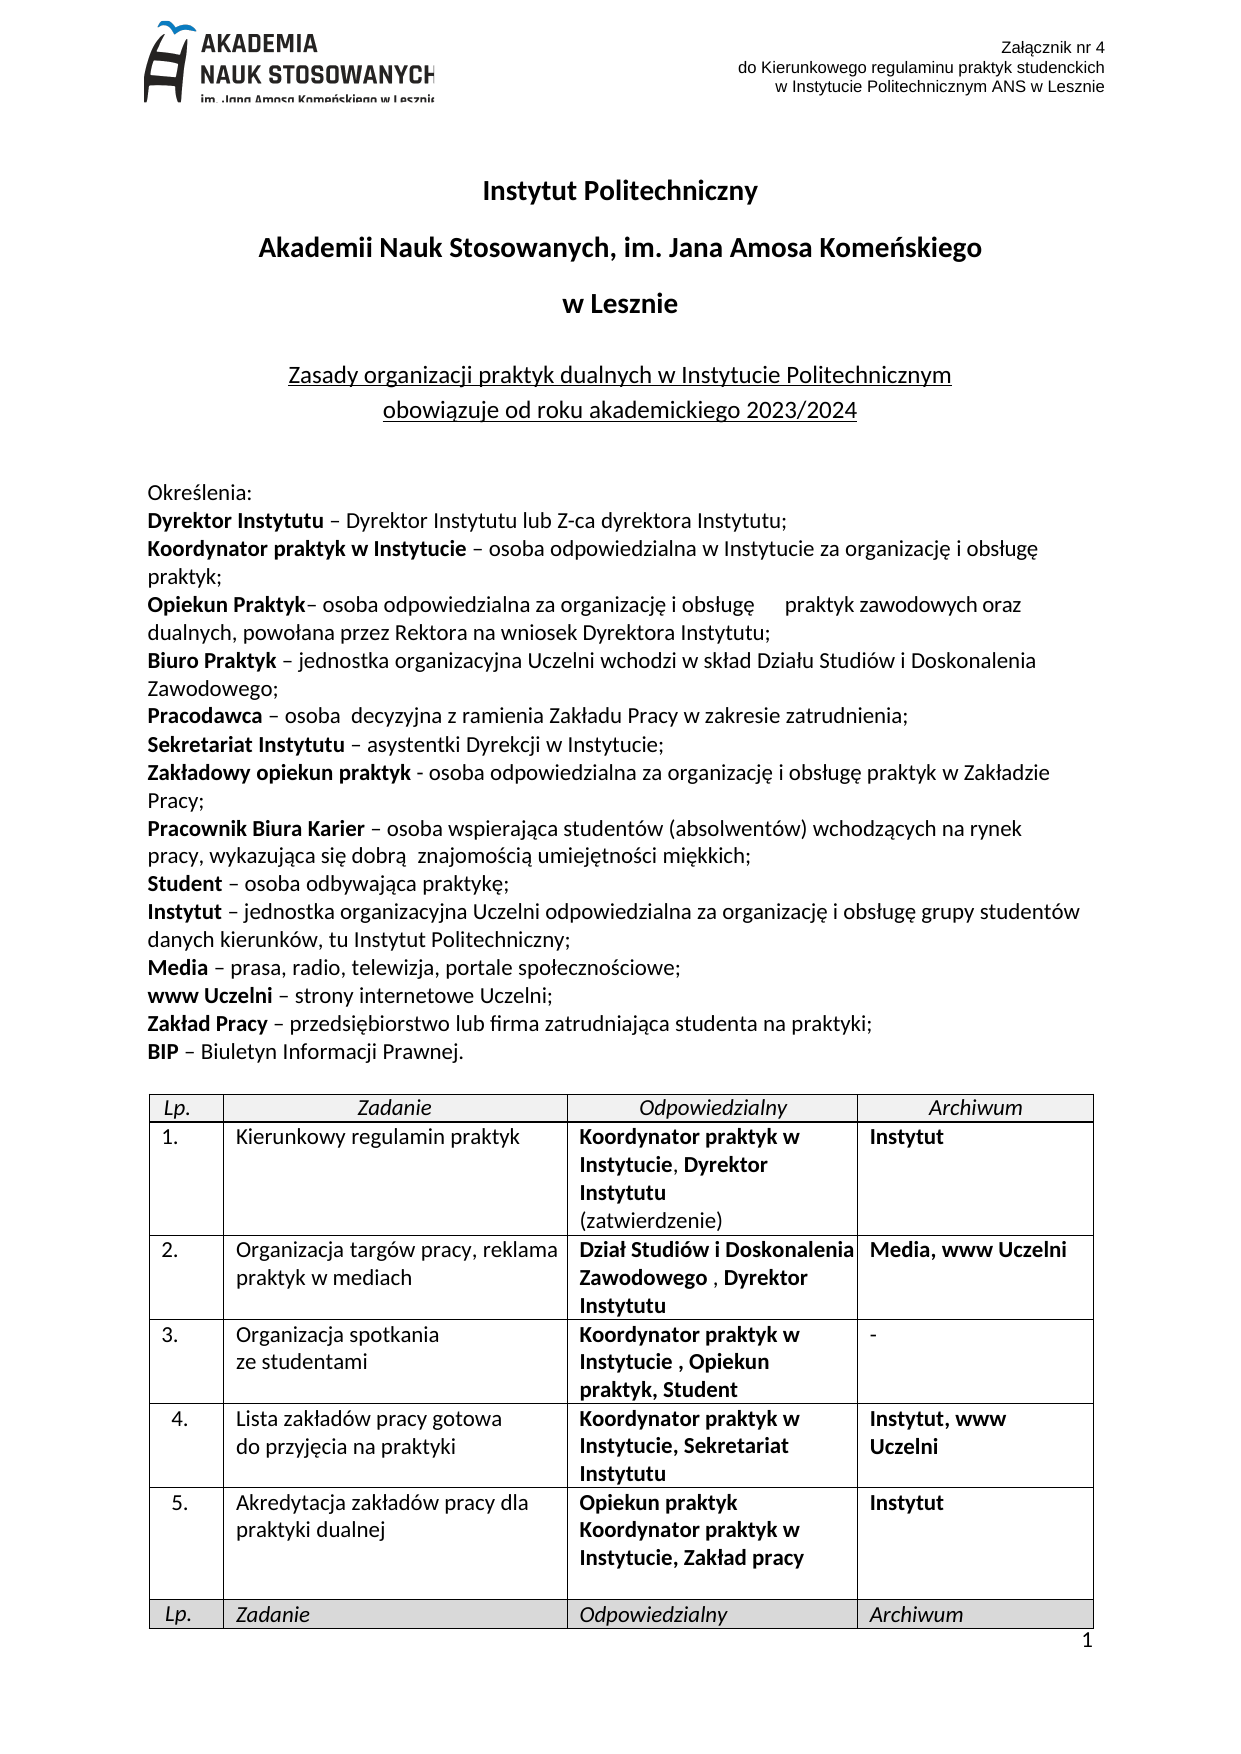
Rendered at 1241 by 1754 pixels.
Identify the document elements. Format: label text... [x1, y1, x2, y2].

table_cell 5. [150, 1488, 223, 1599]
table_cell Kierunkowy regulamin praktyk [224, 1123, 567, 1234]
table_header Lp. [150, 1095, 223, 1121]
table_cell Instytut [858, 1123, 1093, 1234]
table_cell 1. [150, 1123, 223, 1234]
table_cell Dział Studiów i Doskonalenia Zawodowego , Dyrektor Instytutu [568, 1236, 857, 1319]
table_cell Koordynator praktyk w Instytucie , Opiekun praktyk, Student [568, 1320, 857, 1403]
text BIP – Biuletyn Informacji Prawnej. [147, 1037, 1105, 1065]
text Instytut – jednostka organizacyjna Uczelni odpowiedzialna za organizację i obsługę grupy studentów danych kierunków, tu Instytut Politechniczny; [147, 897, 1083, 953]
text Określenia: [147, 478, 1105, 506]
table_cell Zadanie [224, 1600, 567, 1628]
text obowiązuje od roku akademickiego 2023/2024 [191, 395, 1049, 425]
text Akademii Nauk Stosowanych, im. Jana Amosa Komeńskiego [191, 229, 1049, 264]
table_cell Organizacja spotkania ze studentami [224, 1320, 567, 1403]
table_cell 2. [150, 1236, 223, 1319]
text Sekretariat Instytutu – asystentki Dyrekcji w Instytucie; [147, 730, 1105, 758]
table_cell 4. [150, 1404, 223, 1487]
table_cell Instytut, www Uczelni [858, 1404, 1093, 1487]
text Biuro Praktyk – jednostka organizacyjna Uczelni wchodzi w skład Działu Studiów i Doskonalenia Zawodowego; [147, 646, 1105, 702]
table_cell Archiwum [858, 1600, 1093, 1628]
table_cell - [858, 1320, 1093, 1403]
text Zakładowy opiekun praktyk - osoba odpowiedzialna za organizację i obsługę praktyk w Zakładzie [147, 758, 1105, 786]
table_cell Lp. [150, 1600, 223, 1628]
text Pracownik Biura Karier – osoba wspierająca studentów (absolwentów) wchodzących na rynek pracy, wykazująca się dobrą znajomością umiejętności miękkich; [147, 814, 1082, 869]
table_cell Akredytacja zakładów pracy dla praktyki dualnej [224, 1488, 567, 1599]
text Dyrektor Instytutu – Dyrektor Instytutu lub Z-ca dyrektora Instytutu; [147, 506, 1105, 534]
text Opiekun Praktyk– osoba odpowiedzialna za organizację i obsługę praktyk zawodowych oraz dualnych, powołana przez Rektora na wniosek Dyrektora Instytutu; [147, 590, 1105, 646]
table_cell 3. [150, 1320, 223, 1403]
text www Uczelni – strony internetowe Uczelni; [147, 981, 1105, 1009]
table_header Odpowiedzialny [568, 1095, 857, 1121]
picture [143, 20, 434, 103]
table_cell Opiekun praktyk Koordynator praktyk w Instytucie, Zakład pracy [568, 1488, 857, 1599]
table_cell Organizacja targów pracy, reklama praktyk w mediach [224, 1236, 567, 1319]
text Student – osoba odbywająca praktykę; [147, 869, 1105, 897]
text Media – prasa, radio, telewizja, portale społecznościowe; [147, 953, 1105, 981]
text Zakład Pracy – przedsiębiorstwo lub firma zatrudniająca studenta na praktyki; [147, 1009, 1105, 1037]
table_cell Lista zakładów pracy gotowa do przyjęcia na praktyki [224, 1404, 567, 1487]
text praktyk; [147, 562, 1105, 590]
table_cell Media, www Uczelni [858, 1236, 1093, 1319]
table_cell Koordynator praktyk w Instytucie, Sekretariat Instytutu [568, 1404, 857, 1487]
table_header Zadanie [224, 1095, 567, 1121]
subtitle Zasady organizacji praktyk dualnych w Instytucie Politechnicznym [191, 359, 1049, 389]
text Pracodawca – osoba decyzyjna z ramienia Zakładu Pracy w zakresie zatrudnienia; [147, 702, 1105, 730]
text Pracy; [147, 786, 1105, 814]
text Koordynator praktyk w Instytucie – osoba odpowiedzialna w Instytucie za organizację i obsługę [147, 534, 1105, 562]
table_cell Koordynator praktyk w Instytucie, Dyrektor Instytutu (zatwierdzenie) [568, 1123, 857, 1234]
table_cell Odpowiedzialny [568, 1600, 857, 1628]
subtitle Instytut Politechniczny [191, 172, 1049, 208]
table_header Archiwum [858, 1095, 1093, 1121]
subtitle w Lesznie [191, 285, 1049, 321]
table_cell Instytut [858, 1488, 1093, 1599]
